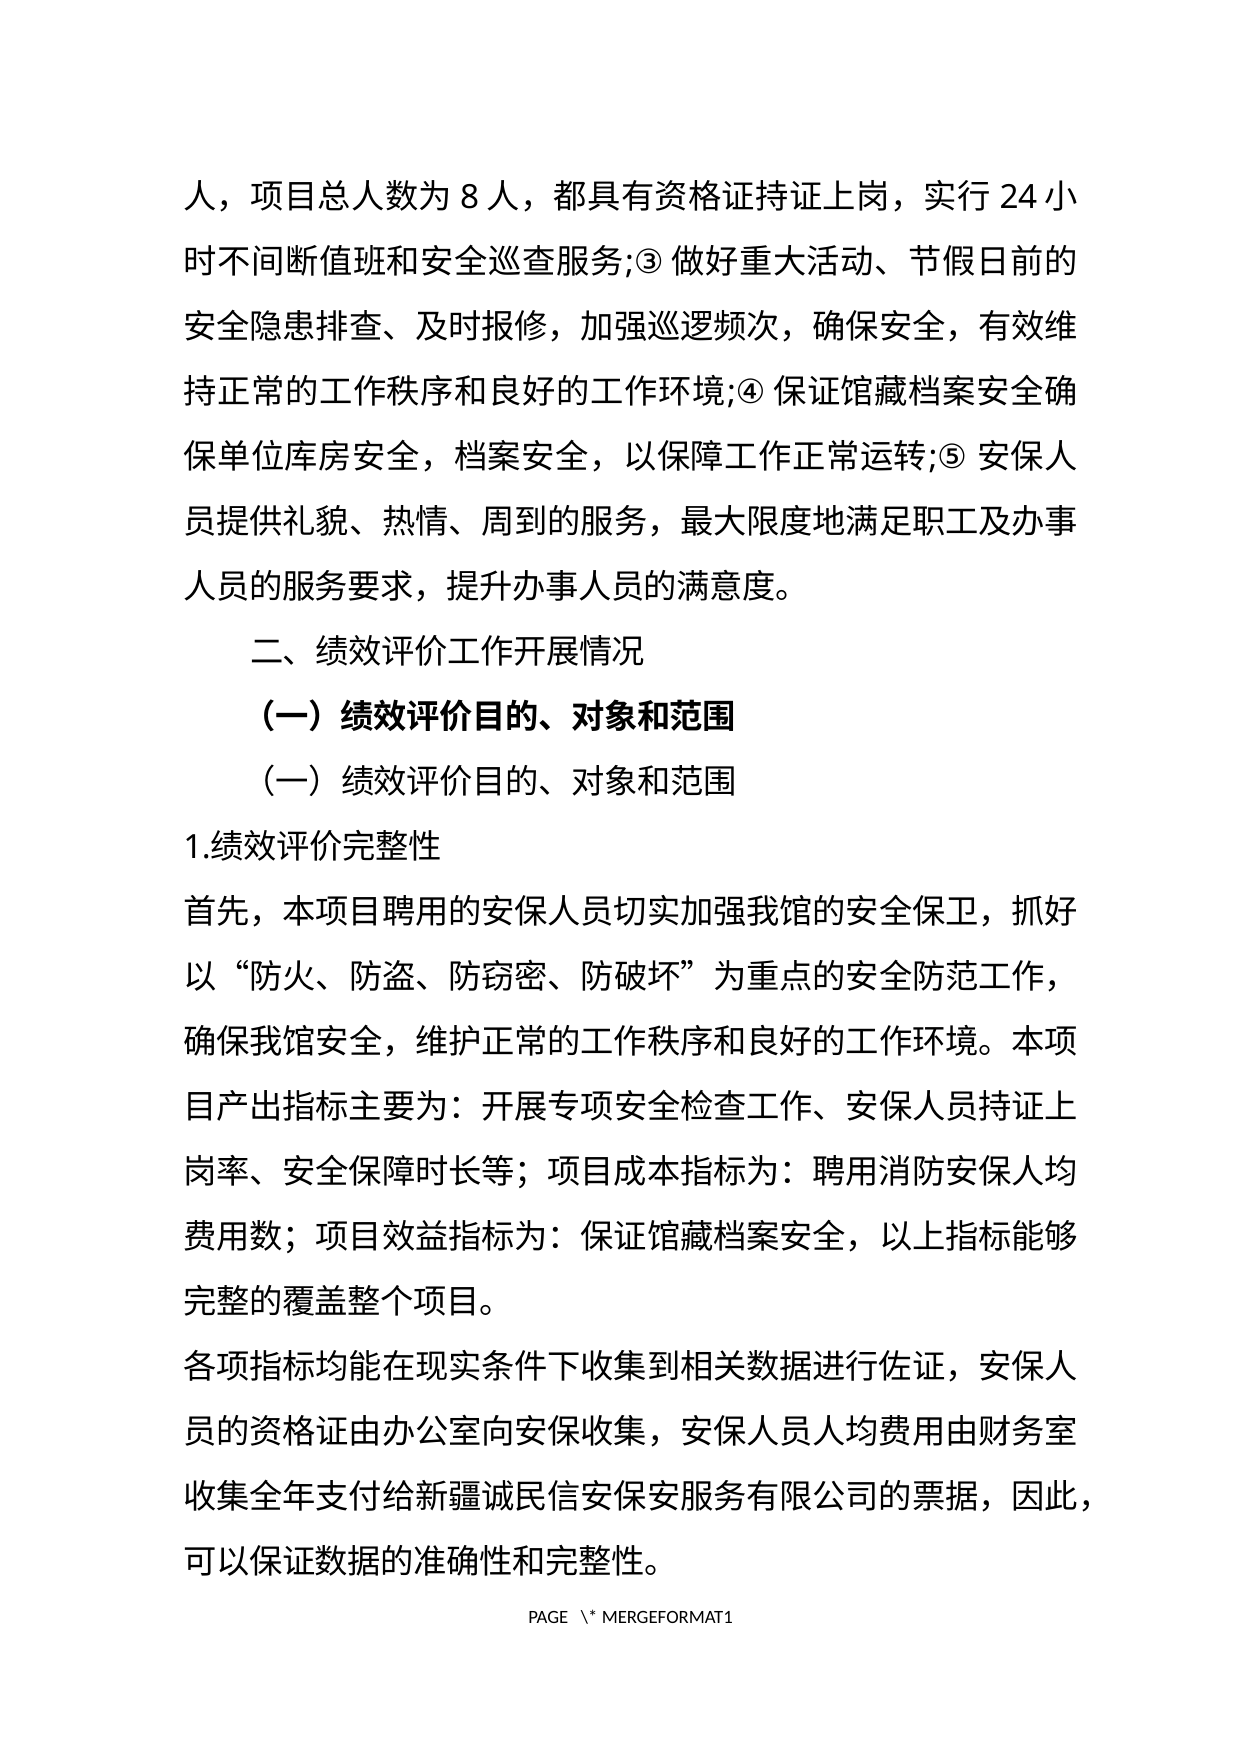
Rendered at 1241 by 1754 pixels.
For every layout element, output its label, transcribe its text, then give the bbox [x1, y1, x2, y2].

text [183, 162, 1078, 617]
text （一）绩效评价目的、对象和范围 [183, 682, 1078, 747]
text 二、绩效评价工作开展情况 [183, 617, 1078, 682]
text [183, 747, 1078, 1592]
